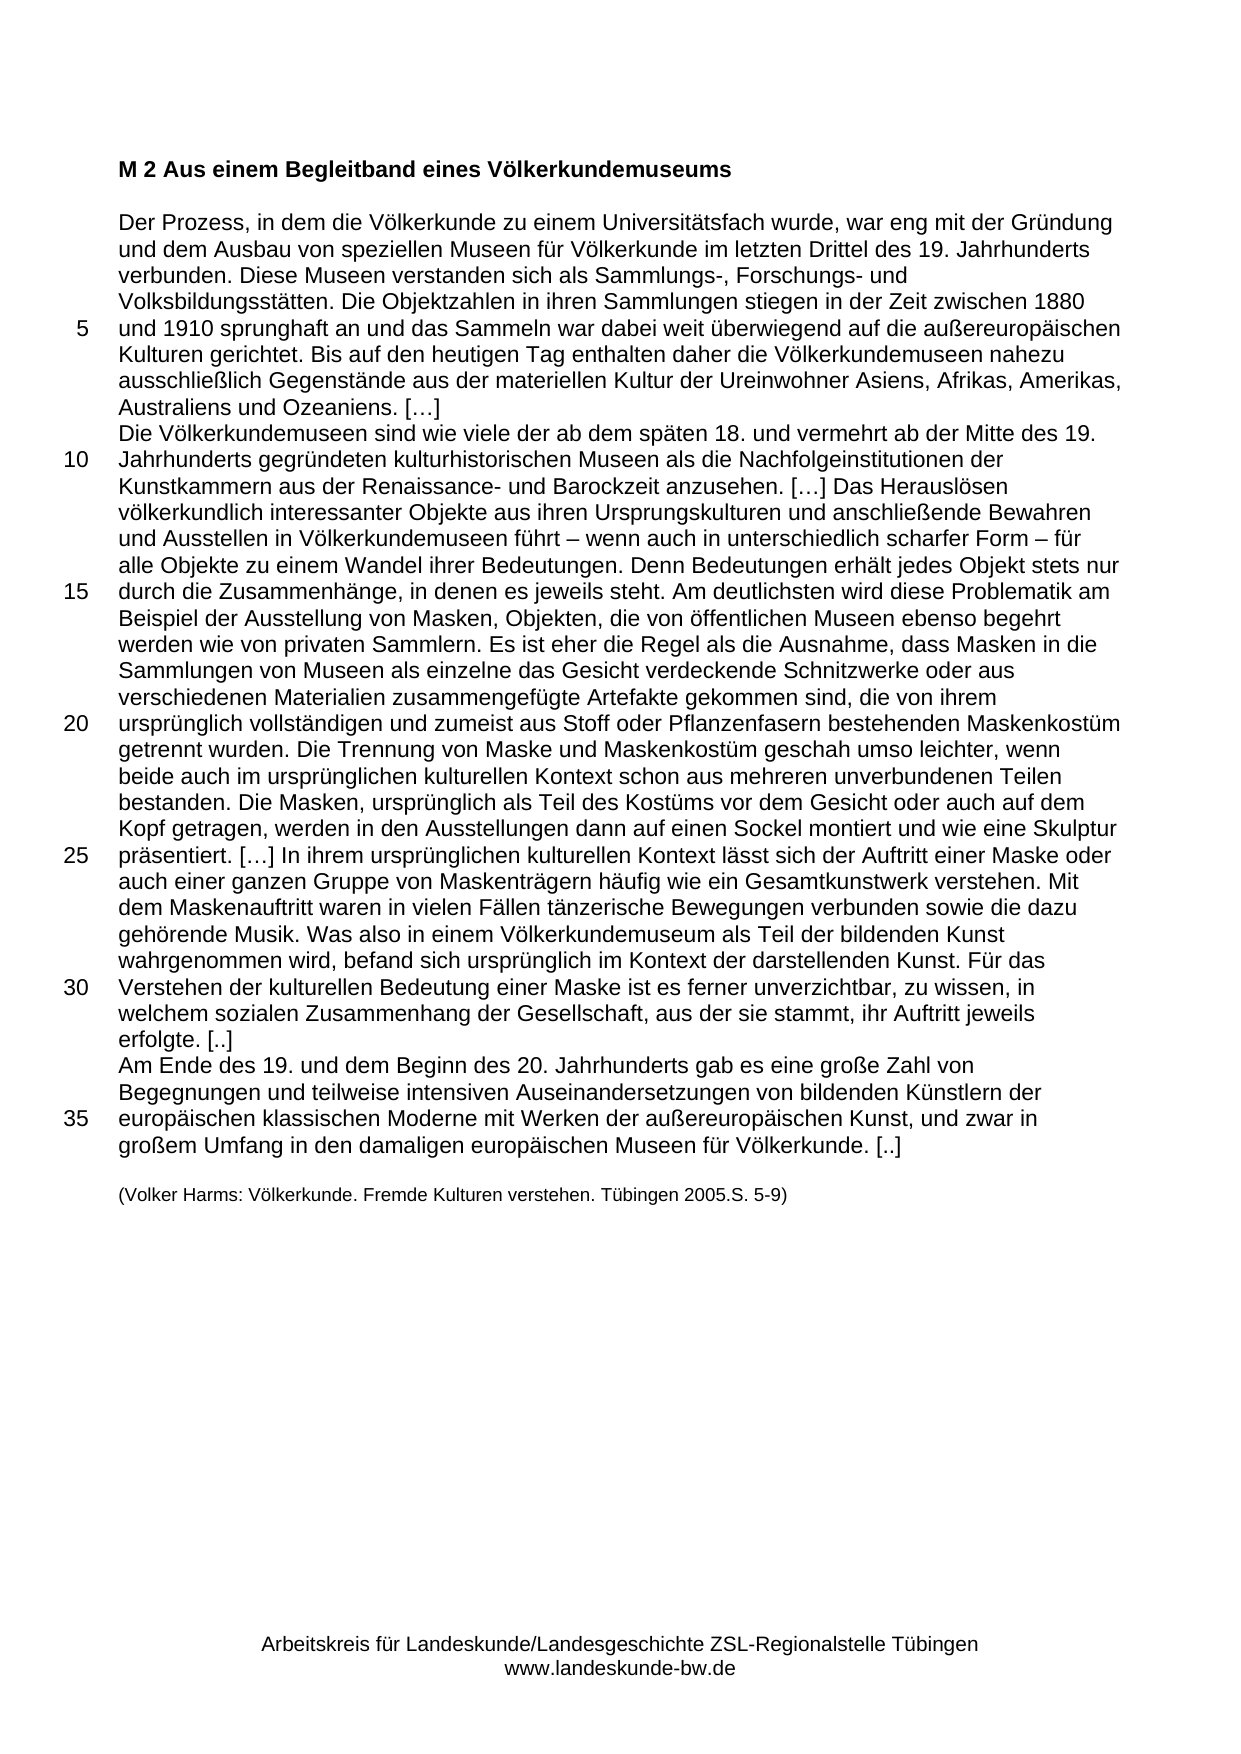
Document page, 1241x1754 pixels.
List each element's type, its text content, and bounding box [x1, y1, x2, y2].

text M 2 Aus einem Begleitband eines Völkerkundemuseums [118, 156, 1122, 183]
text (Volker Harms: Völkerkunde. Fremde Kulturen verstehen. Tübingen 2005.S. 5-9) [118, 1184, 1122, 1206]
text Am Ende des 19. und dem Beginn des 20. Jahrhunderts gab es eine große Zahl von Begegnungen und teilweise intensiven Auseinandersetzungen von bildenden Künstlern der europäischen klassischen Moderne mit Werken der außereuropäischen Kunst, und zwar in großem Umfang in den damaligen europäischen Museen für Völkerkunde. [..] [118, 1052, 1122, 1158]
text Der Prozess, in dem die Völkerkunde zu einem Universitätsfach wurde, war eng mit der Gründung und dem Ausbau von speziellen Museen für Völkerkunde im letzten Drittel des 19. Jahrhunderts verbunden. Diese Museen verstanden sich als Sammlungs-, Forschungs- und Volksbildungsstätten. Die Objektzahlen in ihren Sammlungen stiegen in der Zeit zwischen 1880 und 1910 sprunghaft an und das Sammeln war dabei weit überwiegend auf die außereuropäischen Kulturen gerichtet. Bis auf den heutigen Tag enthalten daher die Völkerkundemuseen nahezu ausschließlich Gegenstände aus der materiellen Kultur der Ureinwohner Asiens, Afrikas, Amerikas, Australiens und Ozeaniens. […] [118, 209, 1122, 420]
text Die Völkerkundemuseen sind wie viele der ab dem späten 18. und vermehrt ab der Mitte des 19. Jahrhunderts gegründeten kulturhistorischen Museen als die Nachfolgeinstitutionen der Kunstkammern aus der Renaissance- und Barockzeit anzusehen. […] Das Herauslösen völkerkundlich interessanter Objekte aus ihren Ursprungskulturen und anschließende Bewahren und Ausstellen in Völkerkundemuseen führt – wenn auch in unterschiedlich scharfer Form – für alle Objekte zu einem Wandel ihrer Bedeutungen. Denn Bedeutungen erhält jedes Objekt stets nur durch die Zusammenhänge, in denen es jeweils steht. Am deutlichsten wird diese Problematik am Beispiel der Ausstellung von Masken, Objekten, die von öffentlichen Museen ebenso begehrt werden wie von privaten Sammlern. Es ist eher die Regel als die Ausnahme, dass Masken in die Sammlungen von Museen als einzelne das Gesicht verdeckende Schnitzwerke oder aus verschiedenen Materialien zusammengefügte Artefakte gekommen sind, die von ihrem ursprünglich vollständigen und zumeist aus Stoff oder Pflanzenfasern bestehenden Maskenkostüm getrennt wurden. Die Trennung von Maske und Maskenkostüm geschah umso leichter, wenn beide auch im ursprünglichen kulturellen Kontext schon aus mehreren unverbundenen Teilen bestanden. Die Masken, ursprünglich als Teil des Kostüms vor dem Gesicht oder auch auf dem Kopf getragen, werden in den Ausstellungen dann auf einen Sockel montiert und wie eine Skulptur präsentiert. […] In ihrem ursprünglichen kulturellen Kontext lässt sich der Auftritt einer Maske oder auch einer ganzen Gruppe von Maskenträgern häufig wie ein Gesamtkunstwerk verstehen. Mit dem Maskenauftritt waren in vielen Fällen tänzerische Bewegungen verbunden sowie die dazu gehörende Musik. Was also in einem Völkerkundemuseum als Teil der bildenden Kunst wahrgenommen wird, befand sich ursprünglich im Kontext der darstellenden Kunst. Für das Verstehen der kulturellen Bedeutung einer Maske ist es ferner unverzichtbar, zu wissen, in welchem sozialen Zusammenhang der Gesellschaft, aus der sie stammt, ihr Auftritt jeweils erfolgte. [..] [118, 420, 1122, 1052]
